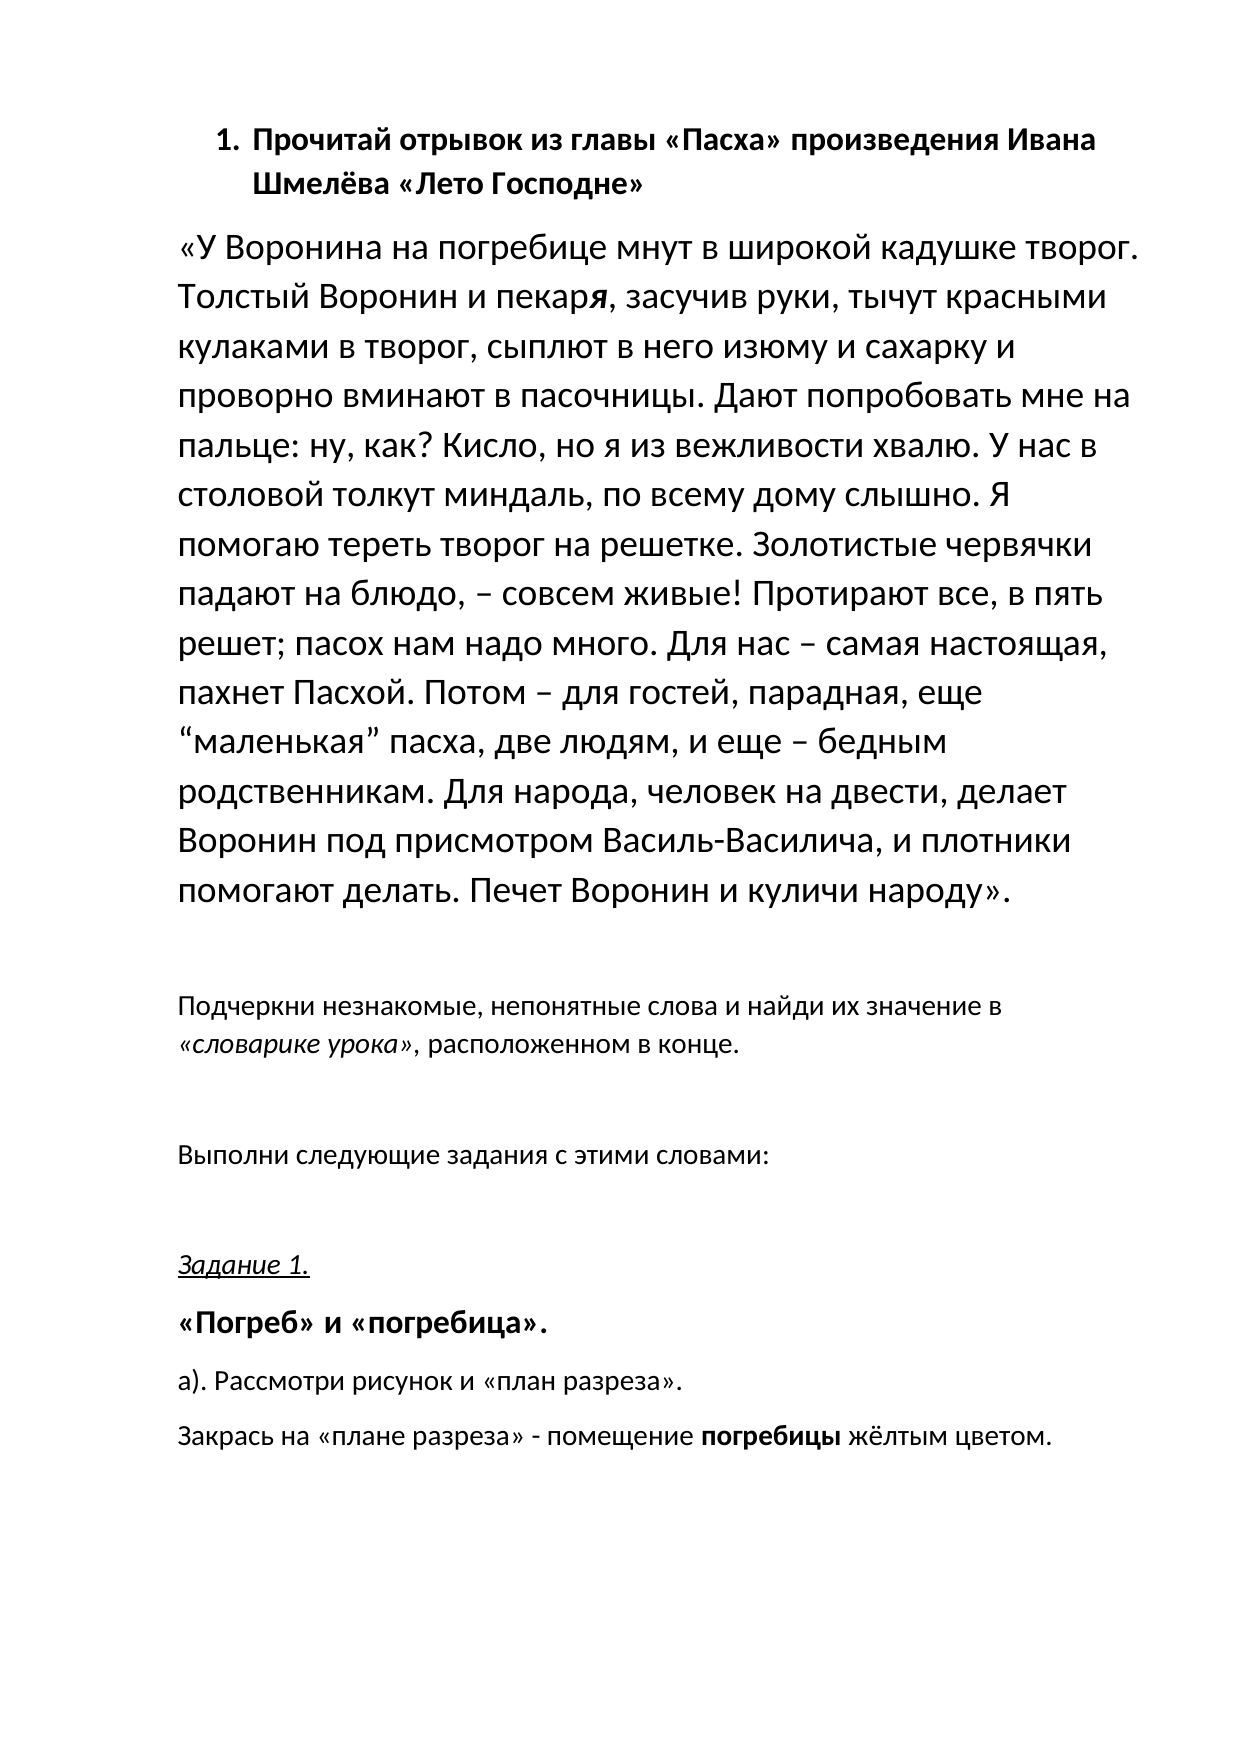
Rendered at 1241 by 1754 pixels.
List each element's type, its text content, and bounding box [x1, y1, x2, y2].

text а). Рассмотри рисунок и «план разреза». [177, 1362, 1152, 1397]
text Задание 1. [177, 1246, 1152, 1282]
text Закрась на «плане разреза» - помещение погребицы жёлтым цветом. [177, 1417, 1152, 1452]
list Прочитай отрывок из главы «Пасха» произведения Ивана Шмелёва «Лето Господне» [215, 118, 1152, 203]
text Подчеркни незнакомые, непонятные слова и найди их значение в «словарике урока», расположенном в конце. [177, 987, 1152, 1061]
text «Погреб» и «погребица». [177, 1301, 1152, 1342]
text Выполни следующие задания с этими словами: [177, 1136, 1152, 1171]
text «У Воронина на погребице мнут в широкой кадушке творог. Толстый Воронин и пекаря, засучив руки, тычут красными кулаками в творог, сыплют в него изюму и сахарку и проворно вминают в пасочницы. Дают попробовать мне на пальце: ну, как? Кисло, но я из вежливости хвалю. У нас в столовой толкут миндаль, по всему дому слышно. Я помогаю тереть творог на решетке. Золотистые червячки падают на блюдо, – совсем живые! Протирают все, в пять решет; пасох нам надо много. Для нас – самая настоящая, пахнет Пасхой. Потом – для гостей, парадная, еще “маленькая” пасха, две людям, и еще – бедным родственникам. Для народа, человек на двести, делает Воронин под присмотром Василь-Василича, и плотники помогают делать. Печет Воронин и куличи народу». [177, 223, 1152, 912]
